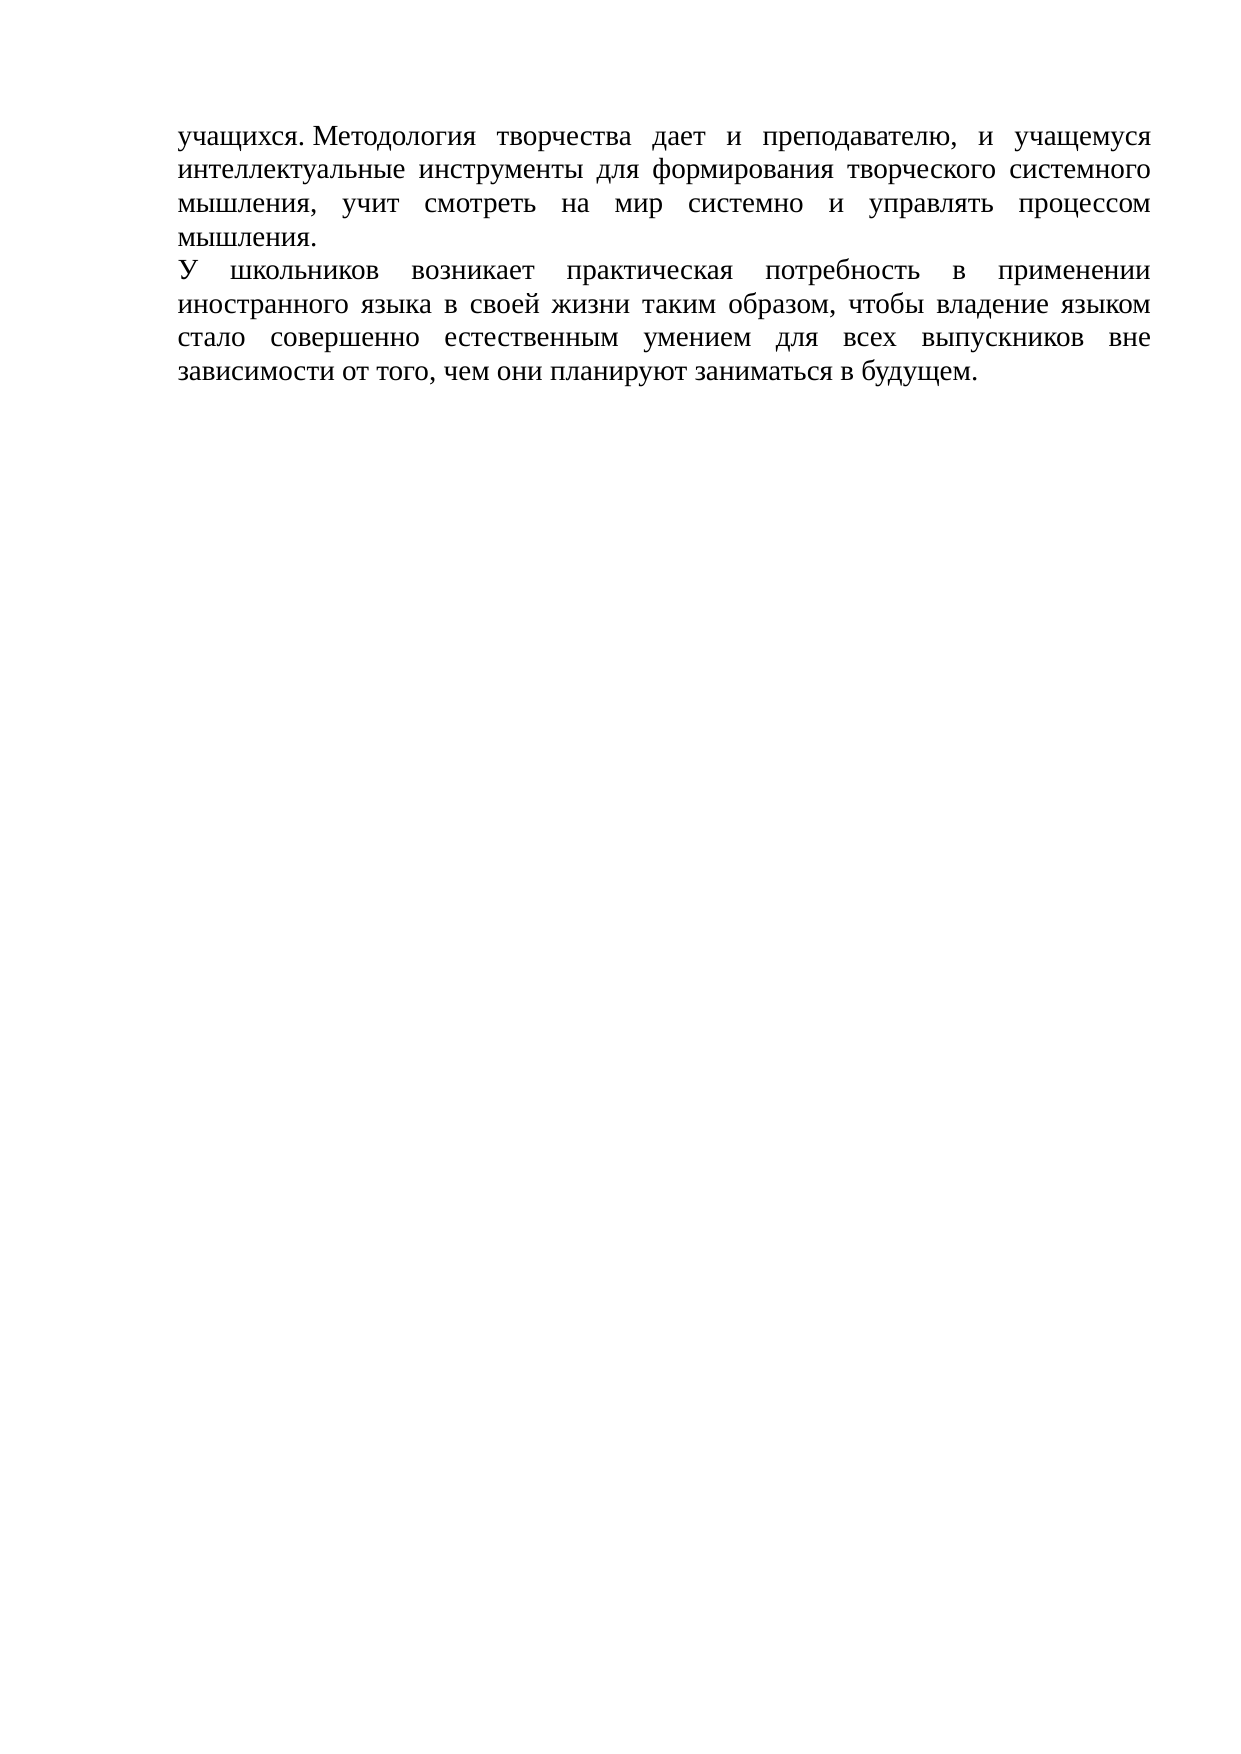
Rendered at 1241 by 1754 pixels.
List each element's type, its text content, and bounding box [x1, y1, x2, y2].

text У школьников возникает практическая потребность в применении иностранного языка в своей жизни таким образом, чтобы владение языком стало совершенно естественным умением для всех выпускников вне зависимости от того, чем они планируют заниматься в будущем. [177, 252, 1152, 386]
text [177, 118, 1152, 252]
